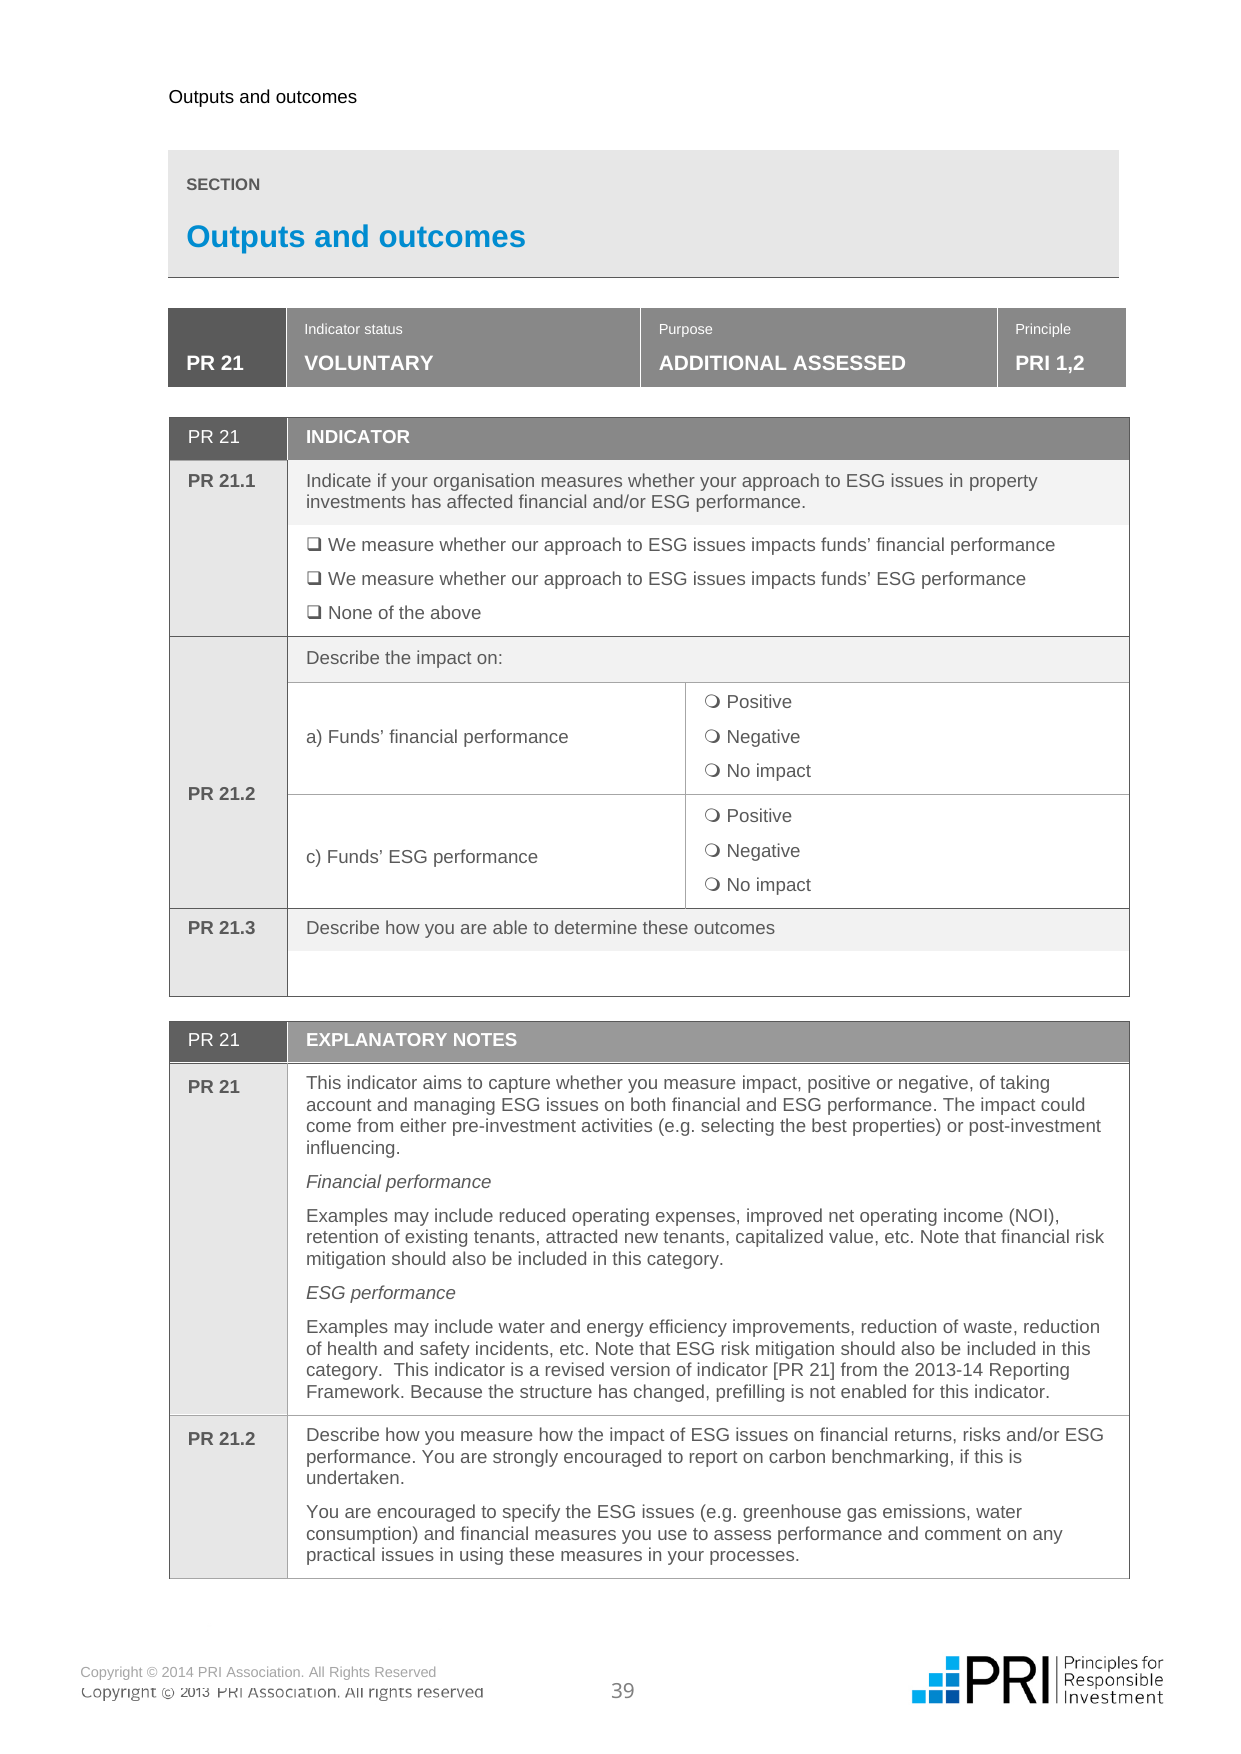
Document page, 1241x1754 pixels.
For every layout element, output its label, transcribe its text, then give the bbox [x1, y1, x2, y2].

table_cell PR 21.2 [170, 1416, 287, 1578]
table_cell Describe the impact on: [288, 637, 1129, 682]
table_header [168, 308, 286, 344]
table_header SECTION [168, 150, 1119, 193]
table_cell Indicate if your organisation measures whether your approach to ESG issues in property investments has affected financial and/or ESG performance. [288, 460, 1129, 525]
table_cell This indicator aims to capture whether you measure impact, positive or negative, of taking account and managing ESG issues on both financial and ESG performance. The impact could come from either pre-investment activities (e.g. selecting the best properties) or post-investment influencing. Financial performance Examples may include reduced operating expenses, improved net operating income (NOI), retention of existing tenants, attracted new tenants, capitalized value, etc. Note that financial risk mitigation should also be included in this category. ESG performance Examples may include water and energy efficiency improvements, reduction of waste, reduction of health and safety incidents, etc. Note that ESG risk mitigation should also be included in this category. This indicator is a revised version of indicator [PR 21] from the 2013-14 Reporting Framework. Because the structure has changed, prefilling is not enabled for this indicator. [288, 1064, 1129, 1414]
table_cell PR 21.2 [170, 682, 287, 908]
table_cell PRI 1,2 [998, 344, 1126, 387]
table_cell [170, 525, 287, 636]
table_cell Outputs and outcomes [168, 194, 1119, 277]
table_cell Positive Negative No impact [686, 795, 1129, 908]
table_cell [170, 637, 287, 682]
table_header Indicator status [287, 308, 640, 344]
picture [0, 1560, 1241, 1754]
table_cell ADDITIONAL ASSESSED [641, 344, 997, 387]
table_header INDICATOR [288, 418, 1129, 460]
table_cell c) Funds’ ESG performance [288, 795, 685, 908]
table_cell [288, 951, 1129, 996]
table_cell PR 21 [168, 344, 286, 387]
table_header EXPLANATORY NOTES [288, 1022, 1129, 1062]
table_cell VOLUNTARY [287, 344, 640, 387]
table_cell a) Funds’ financial performance [288, 683, 685, 794]
table_cell Describe how you are able to determine these outcomes [288, 909, 1129, 951]
table_cell PR 21 [170, 1064, 287, 1414]
table_cell We measure whether our approach to ESG issues impacts funds’ financial performance We measure whether our approach to ESG issues impacts funds’ ESG performance None of the above [288, 525, 1129, 636]
table_header Principle [998, 308, 1126, 344]
table_cell Positive Negative No impact [686, 683, 1129, 794]
table_cell PR 21.1 [170, 461, 287, 525]
table_header PR 21 [170, 418, 287, 460]
table_cell PR 21.3 [170, 909, 287, 951]
table_cell [170, 951, 287, 996]
table_header Purpose [641, 308, 997, 344]
table_cell Describe how you measure how the impact of ESG issues on financial returns, risks and/or ESG performance. You are strongly encouraged to report on carbon benchmarking, if this is undertaken. You are encouraged to specify the ESG issues (e.g. greenhouse gas emissions, water consumption) and financial measures you use to assess performance and comment on any practical issues in using these measures in your processes. [288, 1416, 1129, 1578]
table_header PR 21 [170, 1022, 287, 1062]
